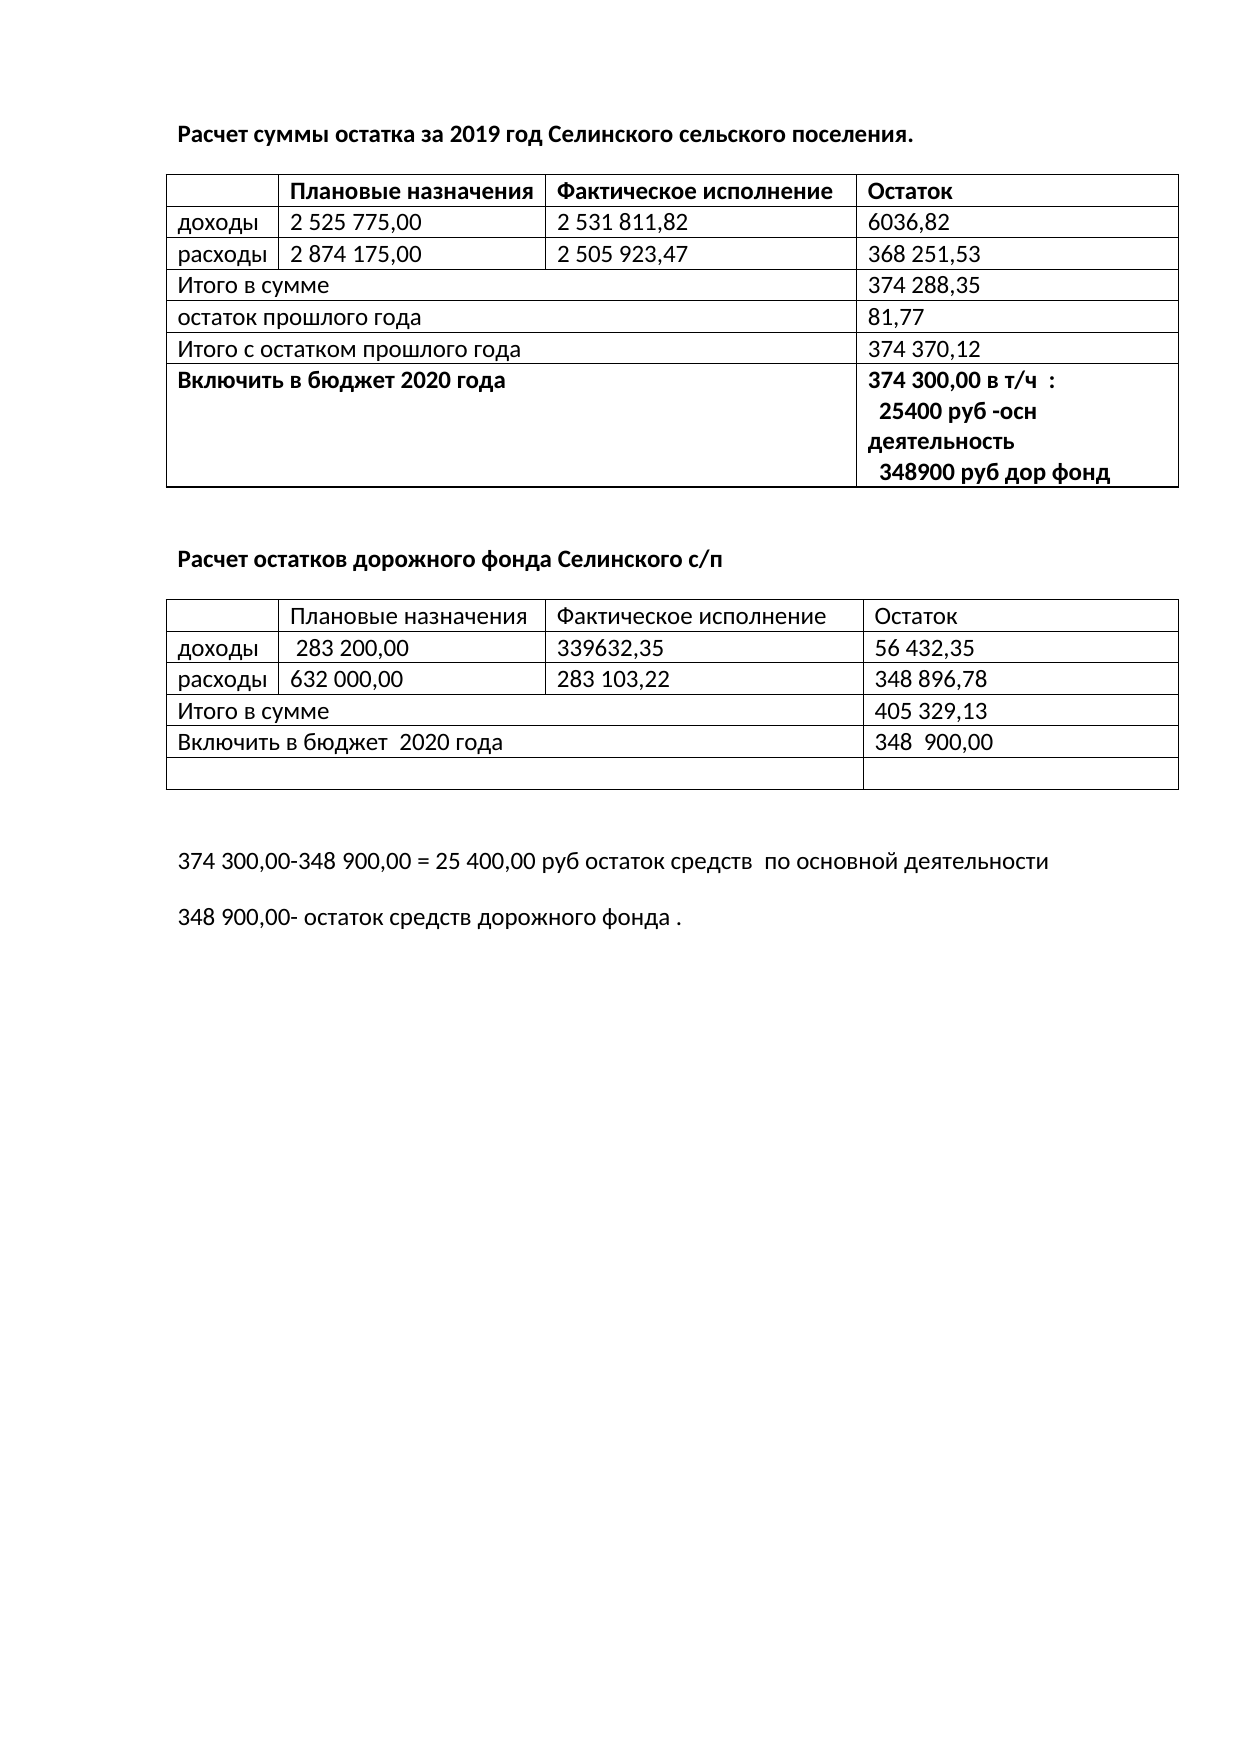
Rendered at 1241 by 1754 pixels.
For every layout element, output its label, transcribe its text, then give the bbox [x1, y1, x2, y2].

table_cell 374 288,35 [857, 270, 1178, 300]
table_cell 56 432,35 [864, 632, 1178, 662]
table_cell 2 525 775,00 [279, 207, 545, 237]
text Расчет остатков дорожного фонда Селинского с/п [177, 543, 1152, 574]
table_cell Итого с остатком прошлого года [167, 333, 856, 363]
table_cell доходы [167, 632, 278, 662]
table_cell 368 251,53 [857, 238, 1178, 269]
table_cell [864, 758, 1178, 788]
table_header [167, 175, 278, 206]
table_cell Итого в сумме [167, 695, 863, 725]
table_cell Включить в бюджет 2020 года [167, 364, 856, 486]
table_cell 81,77 [857, 301, 1178, 332]
text Расчет суммы остатка за 2019 год Селинского сельского поселения. [177, 118, 1152, 149]
table_header Фактическое исполнение [546, 175, 856, 206]
table_cell остаток прошлого года [167, 301, 856, 332]
table_cell [167, 758, 863, 788]
table_cell 339632,35 [546, 632, 863, 662]
table_cell 348 900,00 [864, 726, 1178, 757]
table_header Остаток [857, 175, 1178, 206]
table_cell расходы [167, 238, 278, 269]
table_cell 6036,82 [857, 207, 1178, 237]
table_cell доходы [167, 207, 278, 237]
table_cell 405 329,13 [864, 695, 1178, 725]
table_header Плановые назначения [279, 600, 545, 631]
table_cell 348 896,78 [864, 663, 1178, 694]
table_cell Итого в сумме [167, 270, 856, 300]
table_cell 374 370,12 [857, 333, 1178, 363]
table_cell 283 200,00 [279, 632, 545, 662]
table_cell 632 000,00 [279, 663, 545, 694]
table_cell расходы [167, 663, 278, 694]
table_cell 2 505 923,47 [546, 238, 856, 269]
table_header Плановые назначения [279, 175, 545, 206]
table_header Остаток [864, 600, 1178, 631]
table_cell 2 531 811,82 [546, 207, 856, 237]
table_header Фактическое исполнение [546, 600, 863, 631]
table_cell 2 874 175,00 [279, 238, 545, 269]
text 348 900,00- остаток средств дорожного фонда . [177, 901, 1152, 932]
text 374 300,00-348 900,00 = 25 400,00 руб остаток средств по основной деятельности [177, 845, 1152, 876]
table_header [167, 600, 278, 631]
table_cell 374 300,00 в т/ч : 25400 руб -осн деятельность 348900 руб дор фонд [857, 364, 1178, 486]
table_cell 283 103,22 [546, 663, 863, 694]
table_cell Включить в бюджет 2020 года [167, 726, 863, 757]
